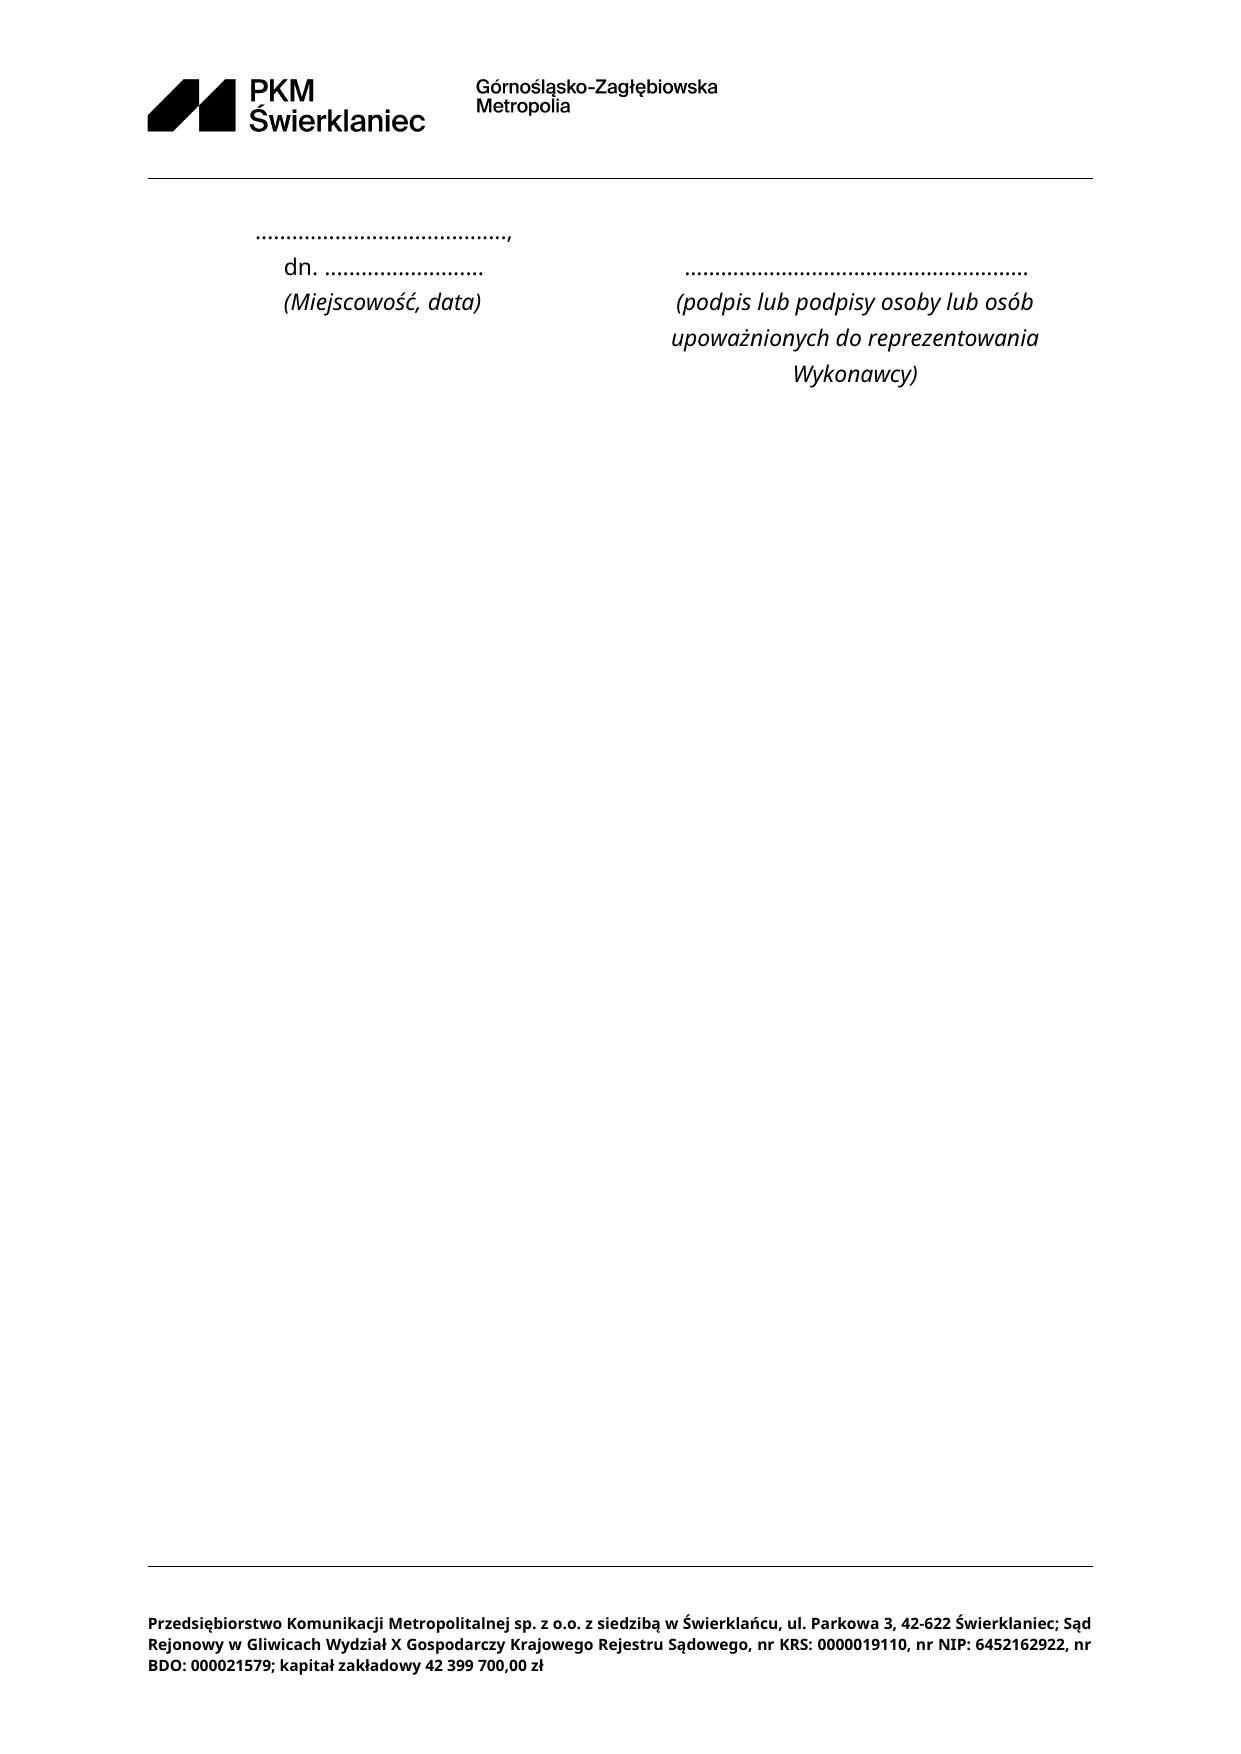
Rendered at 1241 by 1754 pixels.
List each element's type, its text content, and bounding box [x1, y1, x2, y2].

table_header ........................................., dn. .......................... [148, 215, 620, 286]
table_cell (podpis lub podpisy osoby lub osób upoważnionych do reprezentowania Wykonawcy) [620, 286, 1093, 393]
picture [147, 75, 718, 152]
table_cell (Miejscowość, data) [148, 286, 620, 393]
table_header ………………………………………………… [620, 215, 1093, 286]
